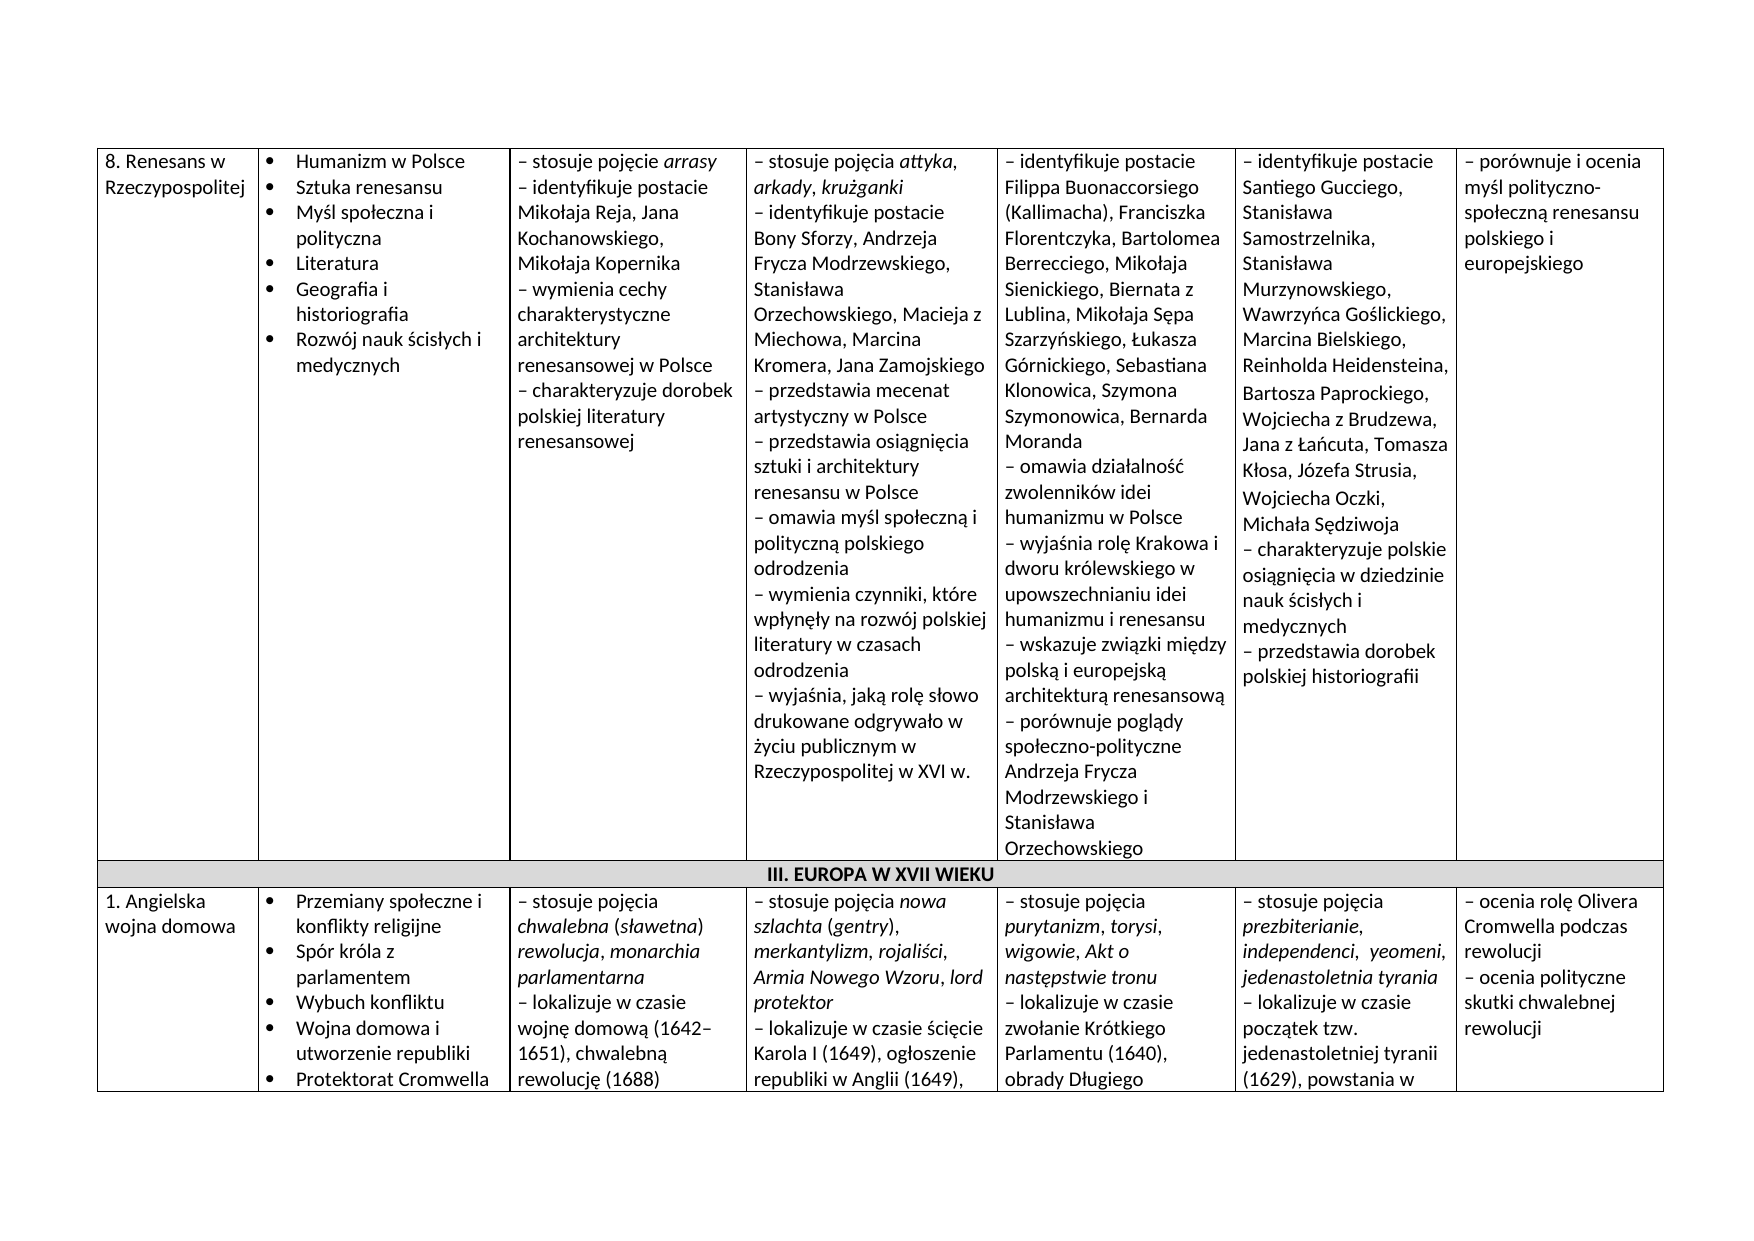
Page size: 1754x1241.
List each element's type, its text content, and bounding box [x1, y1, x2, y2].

table_cell – porównuje i ocenia myśl polityczno-społeczną renesansu polskiego i europejskiego [1457, 149, 1663, 860]
table_cell Humanizm w Polsce Sztuka renesansu Myśl społeczna i polityczna Literatura Geografia i historiografia Rozwój nauk ścisłych i medycznych [259, 149, 509, 860]
table_cell – stosuje pojęcia attyka, arkady, krużganki – identyfikuje postacie Bony Sforzy, Andrzeja Frycza Modrzewskiego, Stanisława Orzechowskiego, Macieja z Miechowa, Marcina Kromera, Jana Zamojskiego – przedstawia mecenat artystyczny w Polsce – przedstawia osiągnięcia sztuki i architektury renesansu w Polsce – omawia myśl społeczną i polityczną polskiego odrodzenia – wymienia czynniki, które wpłynęły na rozwój polskiej literatury w czasach odrodzenia – wyjaśnia, jaką rolę słowo drukowane odgrywało w życiu publicznym w Rzeczypospolitej w XVI w. [747, 149, 997, 860]
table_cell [1457, 888, 1663, 1091]
table_cell 8. Renesans w Rzeczypospolitej [98, 149, 258, 860]
table_cell – stosuje pojęcie arrasy – identyfikuje postacie Mikołaja Reja, Jana Kochanowskiego, Mikołaja Kopernika – wymienia cechy charakterystyczne architektury renesansowej w Polsce – charakteryzuje dorobek polskiej literatury renesansowej [511, 149, 746, 860]
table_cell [1236, 888, 1456, 1091]
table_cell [98, 888, 258, 1091]
table_cell III. EUROPA W XVII WIEKU [98, 861, 1663, 887]
table_cell – identyfikuje postacie Santiego Gucciego, Stanisława Samostrzelnika, Stanisława Murzynowskiego, Wawrzyńca Goślickiego, Marcina Bielskiego, Reinholda Heidensteina, Bartosza Paprockiego, Wojciecha z Brudzewa, Jana z Łańcuta, Tomasza Kłosa, Józefa Strusia, Wojciecha Oczki, Michała Sędziwoja – charakteryzuje polskie osiągnięcia w dziedzinie nauk ścisłych i medycznych – przedstawia dorobek polskiej historiografii [1236, 149, 1456, 860]
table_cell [747, 888, 997, 1091]
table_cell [511, 888, 746, 1091]
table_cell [998, 888, 1235, 1091]
table_cell – identyfikuje postacie Filippa Buonaccorsiego (Kallimacha), Franciszka Florentczyka, Bartolomea Berrecciego, Mikołaja Sienickiego, Biernata z Lublina, Mikołaja Sępa Szarzyńskiego, Łukasza Górnickiego, Sebastiana Klonowica, Szymona Szymonowica, Bernarda Moranda – omawia działalność zwolenników idei humanizmu w Polsce – wyjaśnia rolę Krakowa i dworu królewskiego w upowszechnianiu idei humanizmu i renesansu – wskazuje związki między polską i europejską architekturą renesansową – porównuje poglądy społeczno-polityczne Andrzeja Frycza Modrzewskiego i Stanisława Orzechowskiego [998, 149, 1235, 860]
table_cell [259, 888, 509, 1091]
